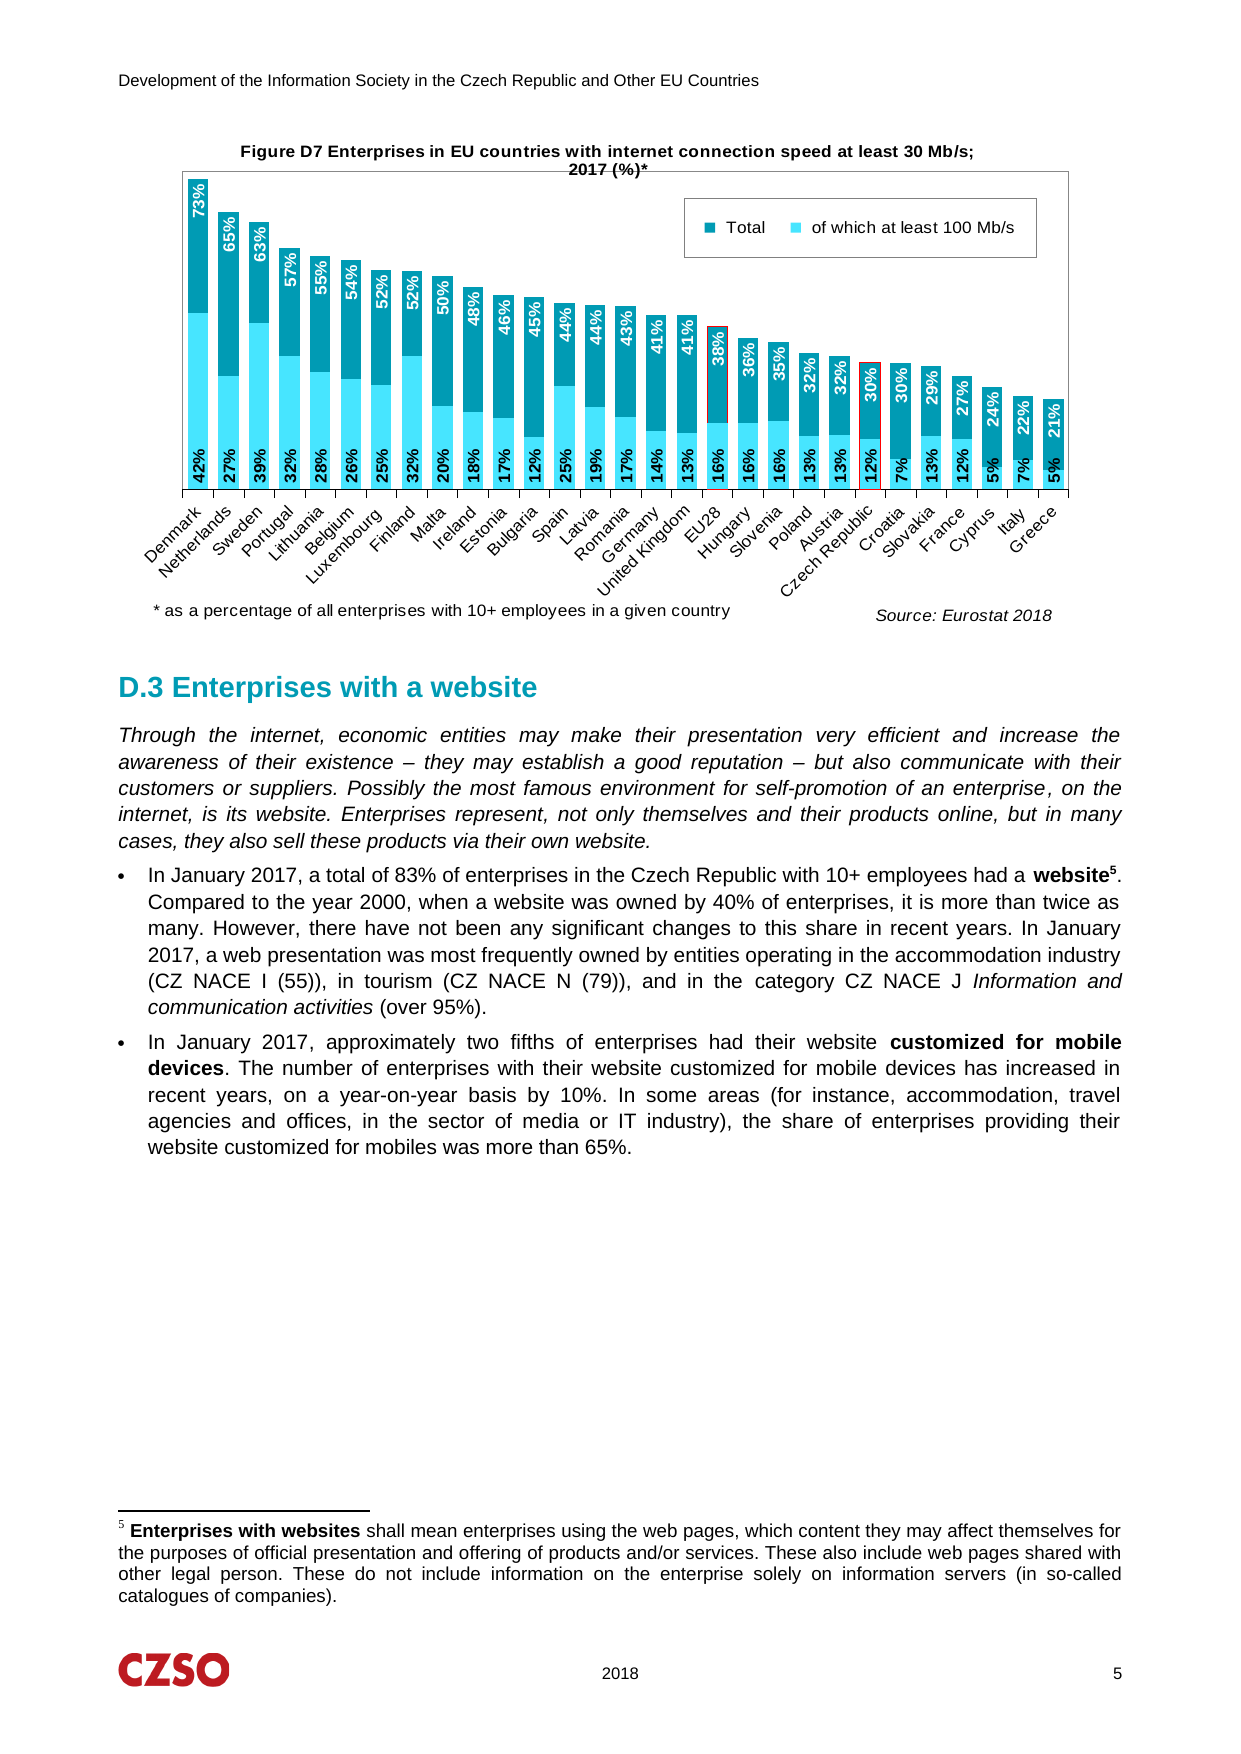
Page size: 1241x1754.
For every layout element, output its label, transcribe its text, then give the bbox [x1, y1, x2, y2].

text Through the internet, economic entities may make their presentation very efficient and increase the awareness of their existence – they may establish a good reputation – but also communicate with their customers or suppliers. Possibly the most famous environment for self-promotion of an enterprise, on the internet, is its website. Enterprises represent, not only themselves and their products online, but in many cases, they also sell these products via their own website. [118, 723, 1122, 853]
list In January 2017, approximately two fifths of enterprises had their website customized for mobile devices. The number of enterprises with their website customized for mobile devices has increased in recent years, on a year-on-year basis by 10%. In some areas (for instance, accommodation, travel agencies and offices, in the sector of media or IT industry), the share of enterprises providing their website customized for mobiles was more than 65%. [118, 1030, 1122, 1159]
picture [118, 1653, 230, 1687]
list In January 2017, a total of 83% of enterprises in the Czech Republic with 10+ employees had a website. Compared to the year 2000, when a website was owned by 40% of enterprises, it is more than twice as many. However, there have not been any significant changes to this share in recent years. In January 2017, a web presentation was most frequently owned by entities operating in the accommodation industry (CZ NACE I (55)), in tourism (CZ NACE N (79)), and in the category CZ NACE J Information and communication activities (over 95%). [118, 863, 1122, 1019]
subtitle D.3 Enterprises with a website [118, 671, 1122, 704]
